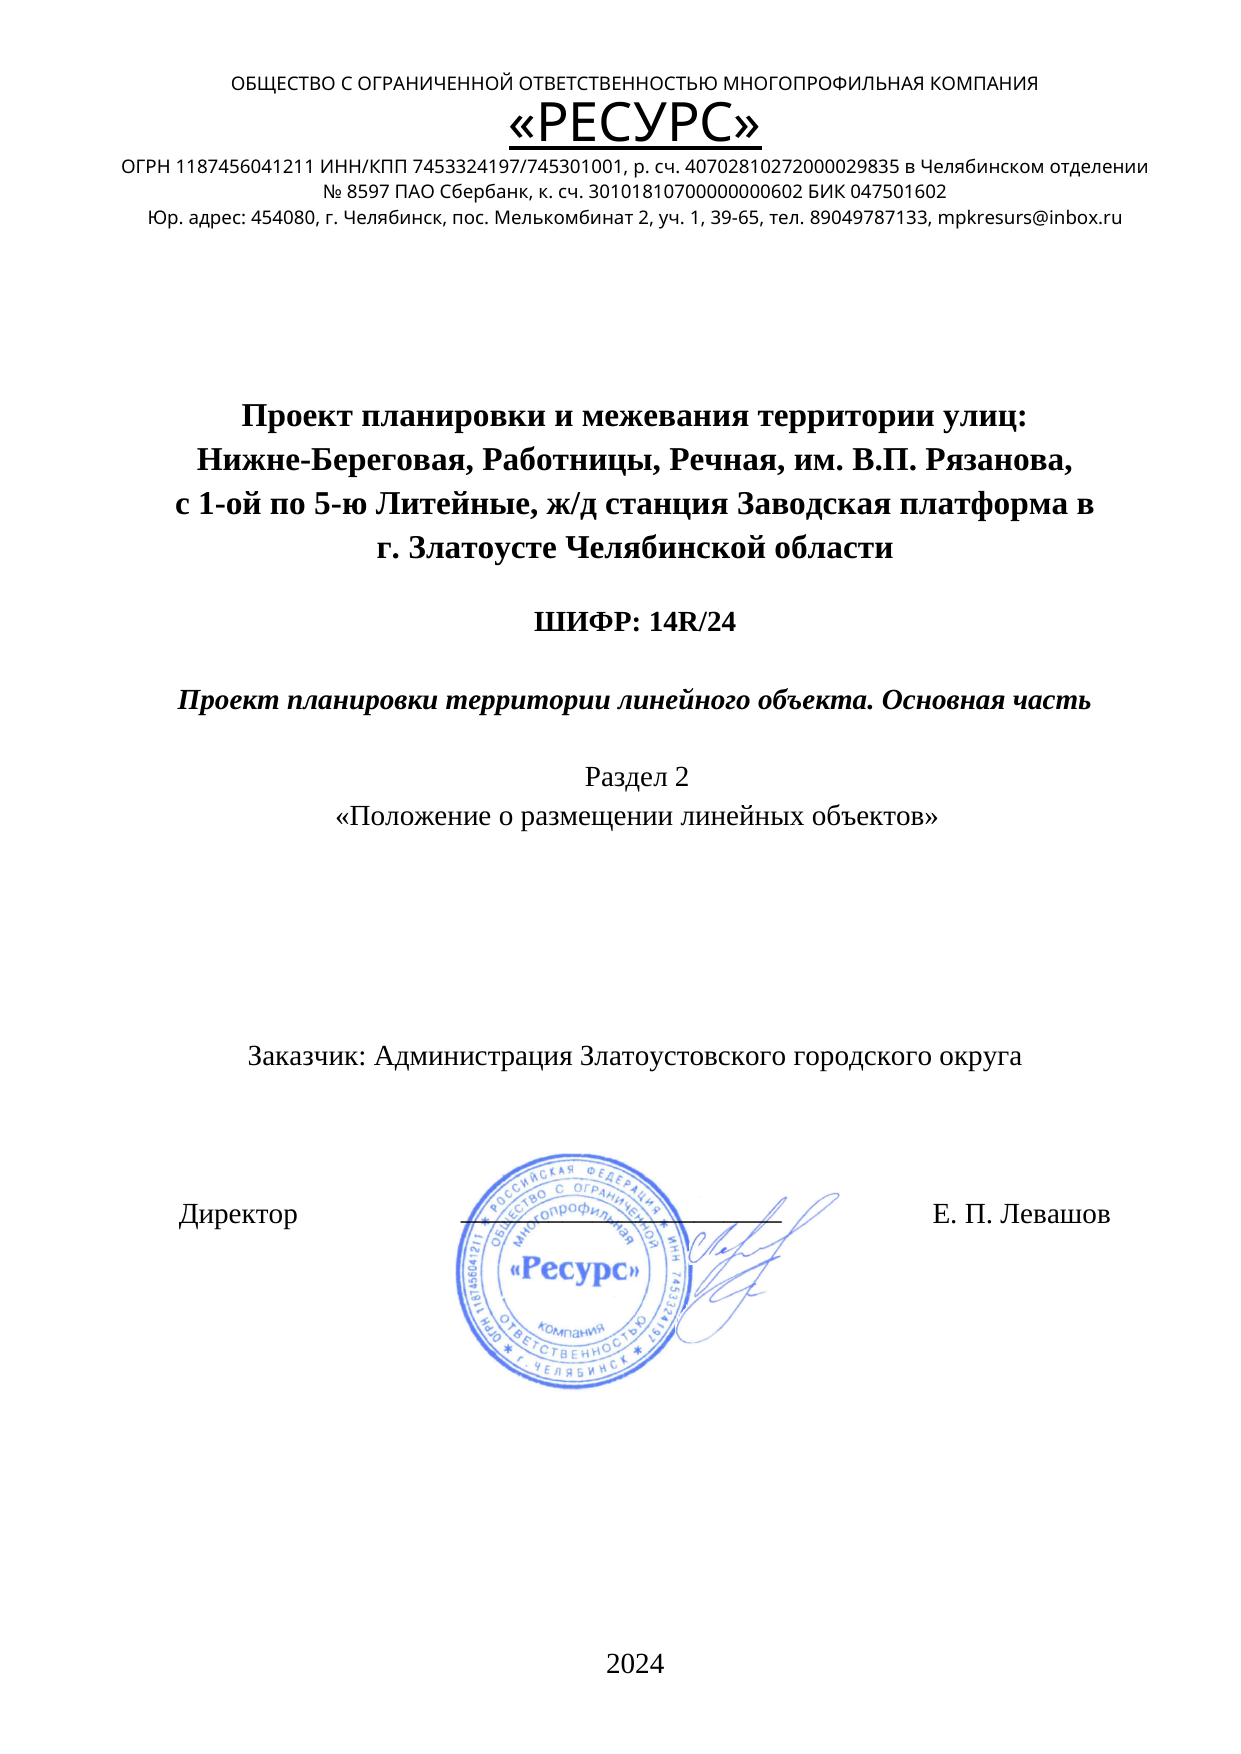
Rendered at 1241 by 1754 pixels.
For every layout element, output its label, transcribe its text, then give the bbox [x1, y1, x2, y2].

table_header Е. П. Левашов [914, 1192, 1129, 1239]
text Нижне-Береговая, Работницы, Речная, им. В.П. Рязанова, [118, 439, 1152, 478]
text Раздел 2 [135, 759, 1139, 793]
text Заказчик: Администрация Златоустовского городского округа [118, 1038, 1152, 1071]
text Проект планировки и межевания территории улиц: [118, 395, 1152, 434]
picture [452, 1239, 843, 1393]
text ШИФР: 14R/24 [118, 604, 1152, 638]
table_header ______________________ [329, 1192, 913, 1239]
text «Положение о размещении линейных объектов» [135, 798, 1139, 831]
text с 1-ой по 5-ю Литейные, ж/д станция Заводская платформа в [118, 483, 1152, 522]
text Проект планировки территории линейного объекта. Основная часть [118, 682, 1152, 716]
text г. Златоусте Челябинской области [118, 527, 1152, 566]
table_header Директор [148, 1192, 328, 1239]
picture [452, 1151, 843, 1192]
